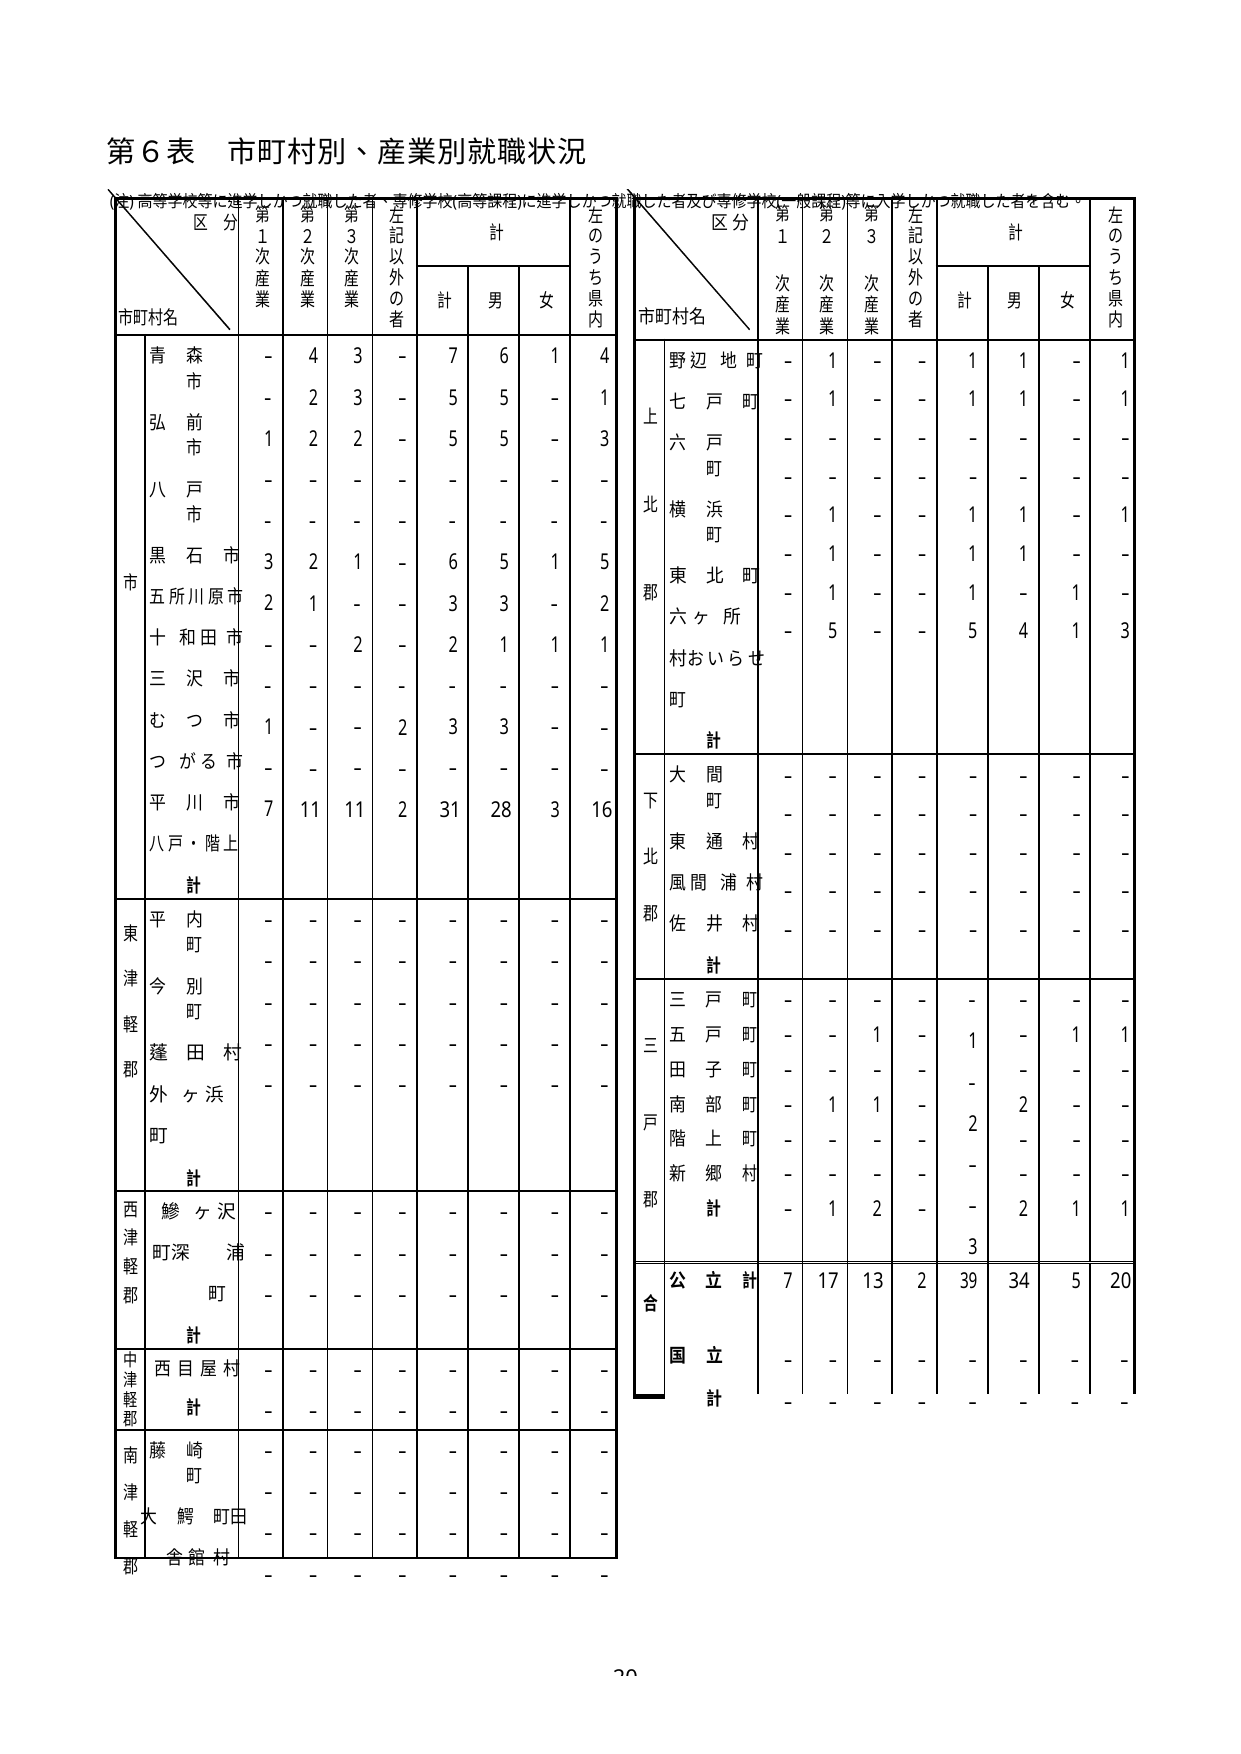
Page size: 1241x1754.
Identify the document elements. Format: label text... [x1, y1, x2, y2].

text (注) 高等学校等に進学しかつ就職した者、専修学校(高等課程)に進学しかつ就職した者及び専修学校(一般課程)等に入学しかつ就職した者を含む。 [109, 189, 1192, 212]
text 第６表 市町村別、産業別就職状況 [106, 131, 1192, 171]
